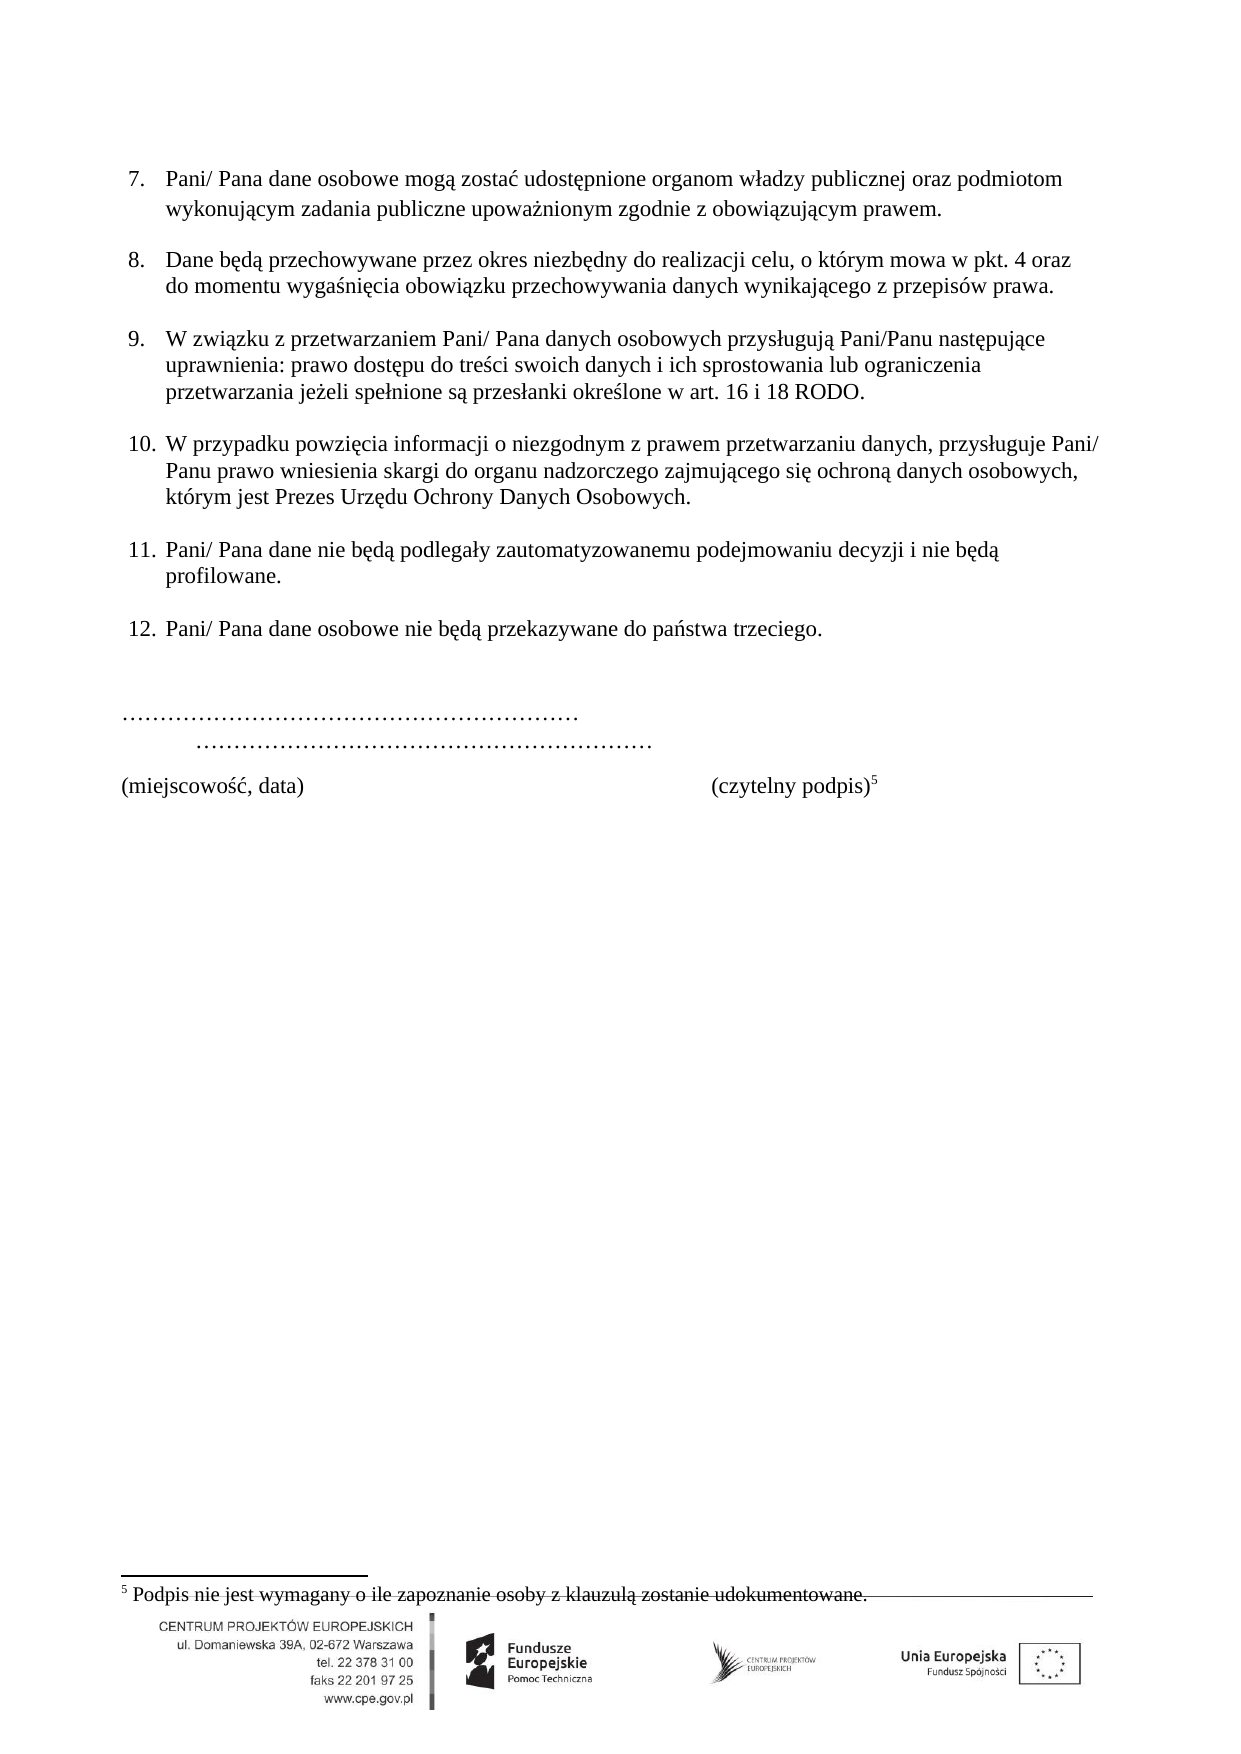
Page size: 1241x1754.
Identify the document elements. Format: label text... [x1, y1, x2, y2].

list Dane będą przechowywane przez okres niezbędny do realizacji celu, o którym mowa w pkt. 4 oraz do momentu wygaśnięcia obowiązku przechowywania danych wynikającego z przepisów prawa. [128, 246, 1105, 299]
text …………………………………………………… …………………………………………………… [121, 699, 1105, 754]
text (miejscowość, data) (czytelny podpis) [121, 772, 1105, 799]
list W związku z przetwarzaniem Pani/ Pana danych osobowych przysługują Pani/Panu następujące uprawnienia: prawo dostępu do treści swoich danych i ich sprostowania lub ograniczenia przetwarzania jeżeli spełnione są przesłanki określone w art. 16 i 18 RODO. [128, 325, 1105, 404]
list Pani/ Pana dane nie będą podlegały zautomatyzowanemu podejmowaniu decyzji i nie będą profilowane. [128, 536, 1105, 589]
picture [147, 1596, 1093, 1710]
list Pani/ Pana dane osobowe nie będą przekazywane do państwa trzeciego. [128, 615, 1105, 641]
list W przypadku powzięcia informacji o niezgodnym z prawem przetwarzaniu danych, przysługuje Pani/ Panu prawo wniesienia skargi do organu nadzorczego zajmującego się ochroną danych osobowych, którym jest Prezes Urzędu Ochrony Danych Osobowych. [128, 431, 1105, 509]
list Pani/ Pana dane osobowe mogą zostać udostępnione organom władzy publicznej oraz podmiotom wykonującym zadania publiczne upoważnionym zgodnie z obowiązującym prawem. [128, 165, 1105, 221]
